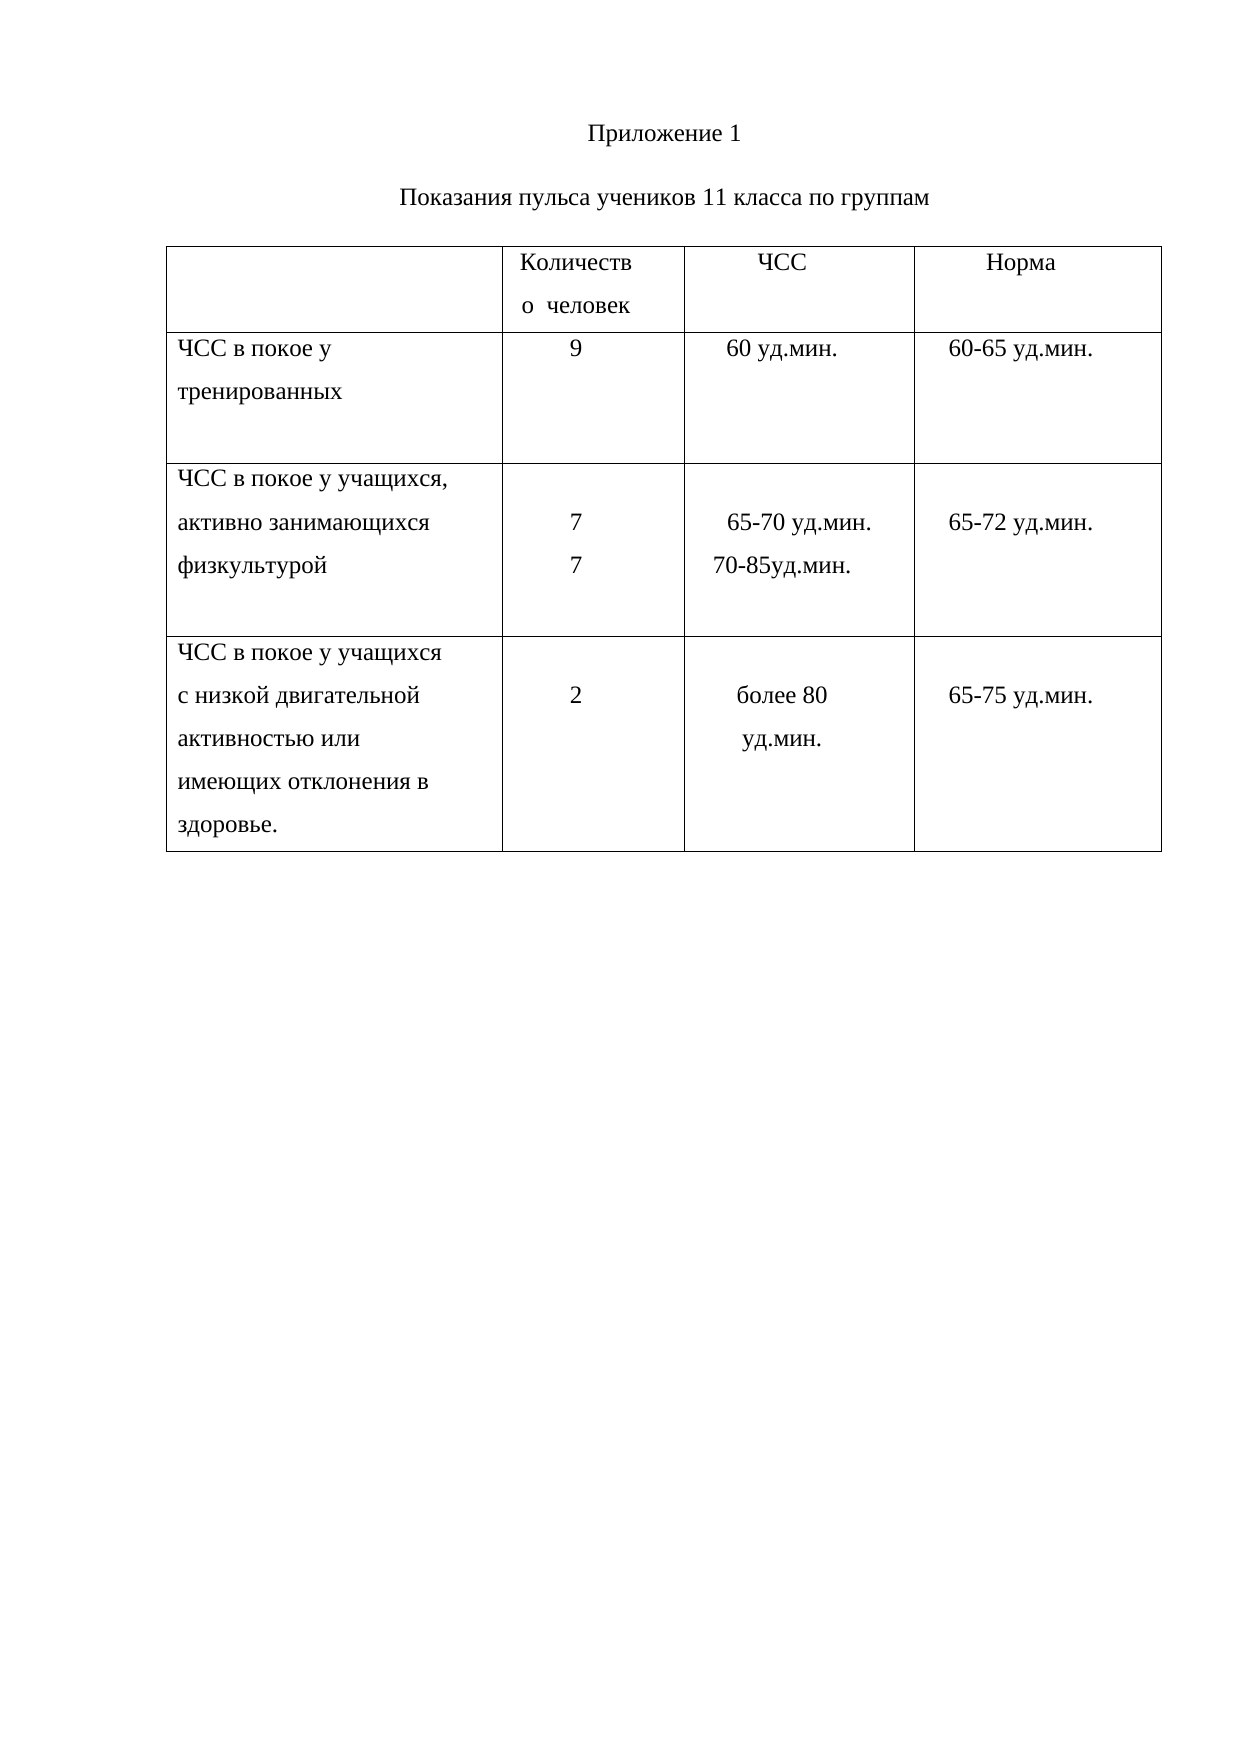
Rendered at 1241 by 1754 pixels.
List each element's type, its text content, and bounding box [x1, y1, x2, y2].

table_cell 9 [503, 333, 684, 462]
table_cell 65-72 уд.мин. [915, 464, 1161, 636]
table_header ЧСС [685, 247, 914, 332]
table_header [167, 247, 502, 332]
table_cell 65-75 уд.мин. [915, 637, 1161, 851]
table_cell более 80 уд.мин. [685, 637, 914, 851]
table_cell 7 7 [503, 464, 684, 636]
table_header Количество человек [503, 247, 684, 332]
table_header Норма [915, 247, 1161, 332]
table_cell ЧСС в покое у учащихся, активно занимающихся физкультурой [167, 464, 502, 636]
text Приложение 1 [177, 118, 1152, 147]
table_cell 65-70 уд.мин. 70-85уд.мин. [685, 464, 914, 636]
table_cell ЧСС в покое у тренированных [167, 333, 502, 462]
table_cell 60-65 уд.мин. [915, 333, 1161, 462]
text Показания пульса учеников 11 класса по группам [177, 182, 1152, 211]
table_cell ЧСС в покое у учащихся с низкой двигательной активностью или имеющих отклонения в здоровье. [167, 637, 502, 851]
table_cell 2 [503, 637, 684, 851]
table_cell 60 уд.мин. [685, 333, 914, 462]
